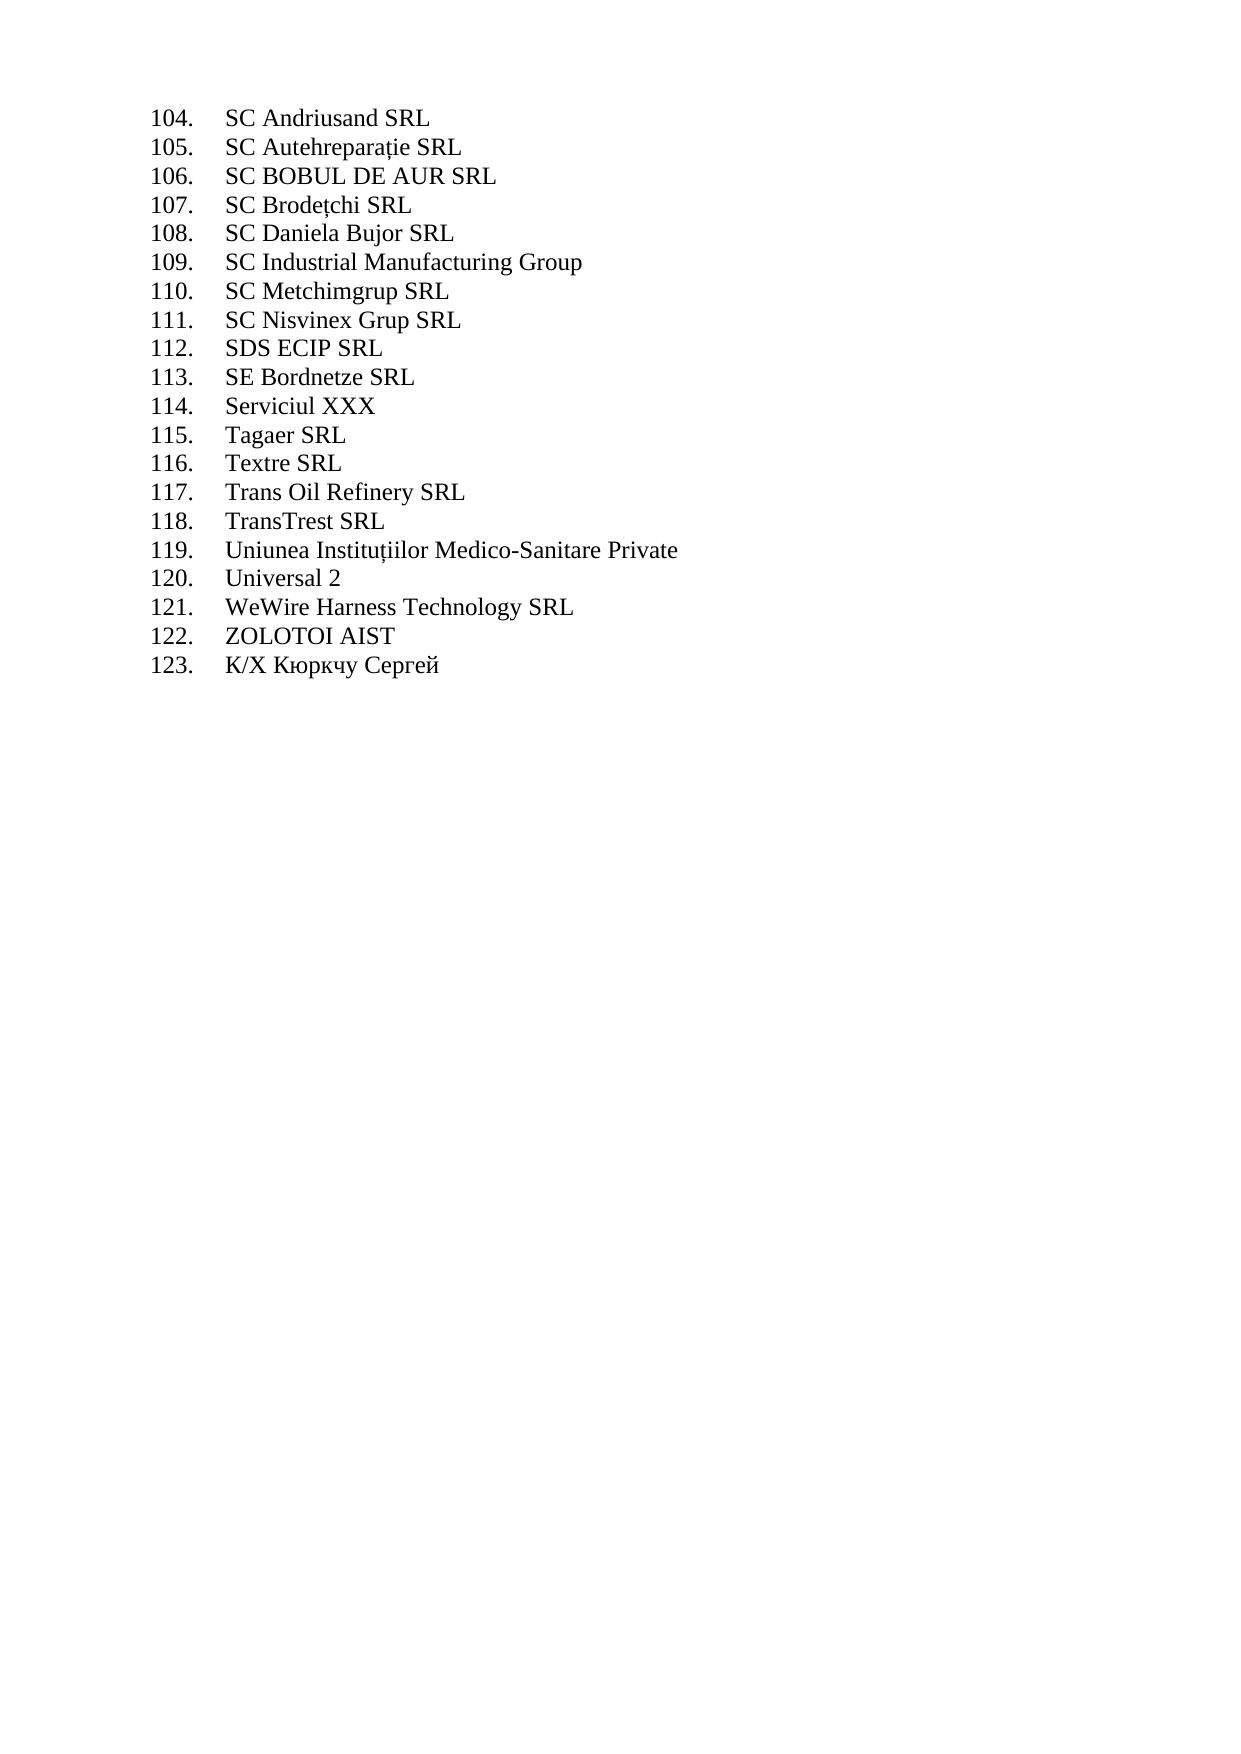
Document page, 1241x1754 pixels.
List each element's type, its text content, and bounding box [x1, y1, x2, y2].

list Trans Oil Refinery SRL [150, 477, 1090, 506]
list SC Brodețchi SRL [150, 190, 1090, 218]
list SE Bordnetze SRL [150, 362, 1090, 391]
list SC Daniela Bujor SRL [150, 218, 1090, 247]
list SC Autehreparație SRL [150, 132, 1090, 161]
list К/Х Кюркчу Сергей [150, 650, 1090, 678]
list Textre SRL [150, 448, 1090, 477]
list ZOLOTOI AIST [150, 621, 1090, 650]
list SC Nisvinex Grup SRL [150, 305, 1090, 333]
list SC Metchimgrup SRL [150, 276, 1090, 305]
list SC Industrial Manufacturing Group [150, 247, 1090, 276]
list Uniunea Instituțiilor Medico-Sanitare Private [150, 535, 1090, 563]
list WeWire Harness Technology SRL [150, 592, 1090, 621]
list TransTrest SRL [150, 506, 1090, 535]
list Universal 2 [150, 563, 1090, 592]
list Serviciul XXX [150, 391, 1090, 420]
list Tagaer SRL [150, 420, 1090, 448]
list SC Andriusand SRL [150, 103, 1090, 132]
list SC BOBUL DE AUR SRL [150, 161, 1090, 190]
list SDS ECIP SRL [150, 333, 1090, 362]
